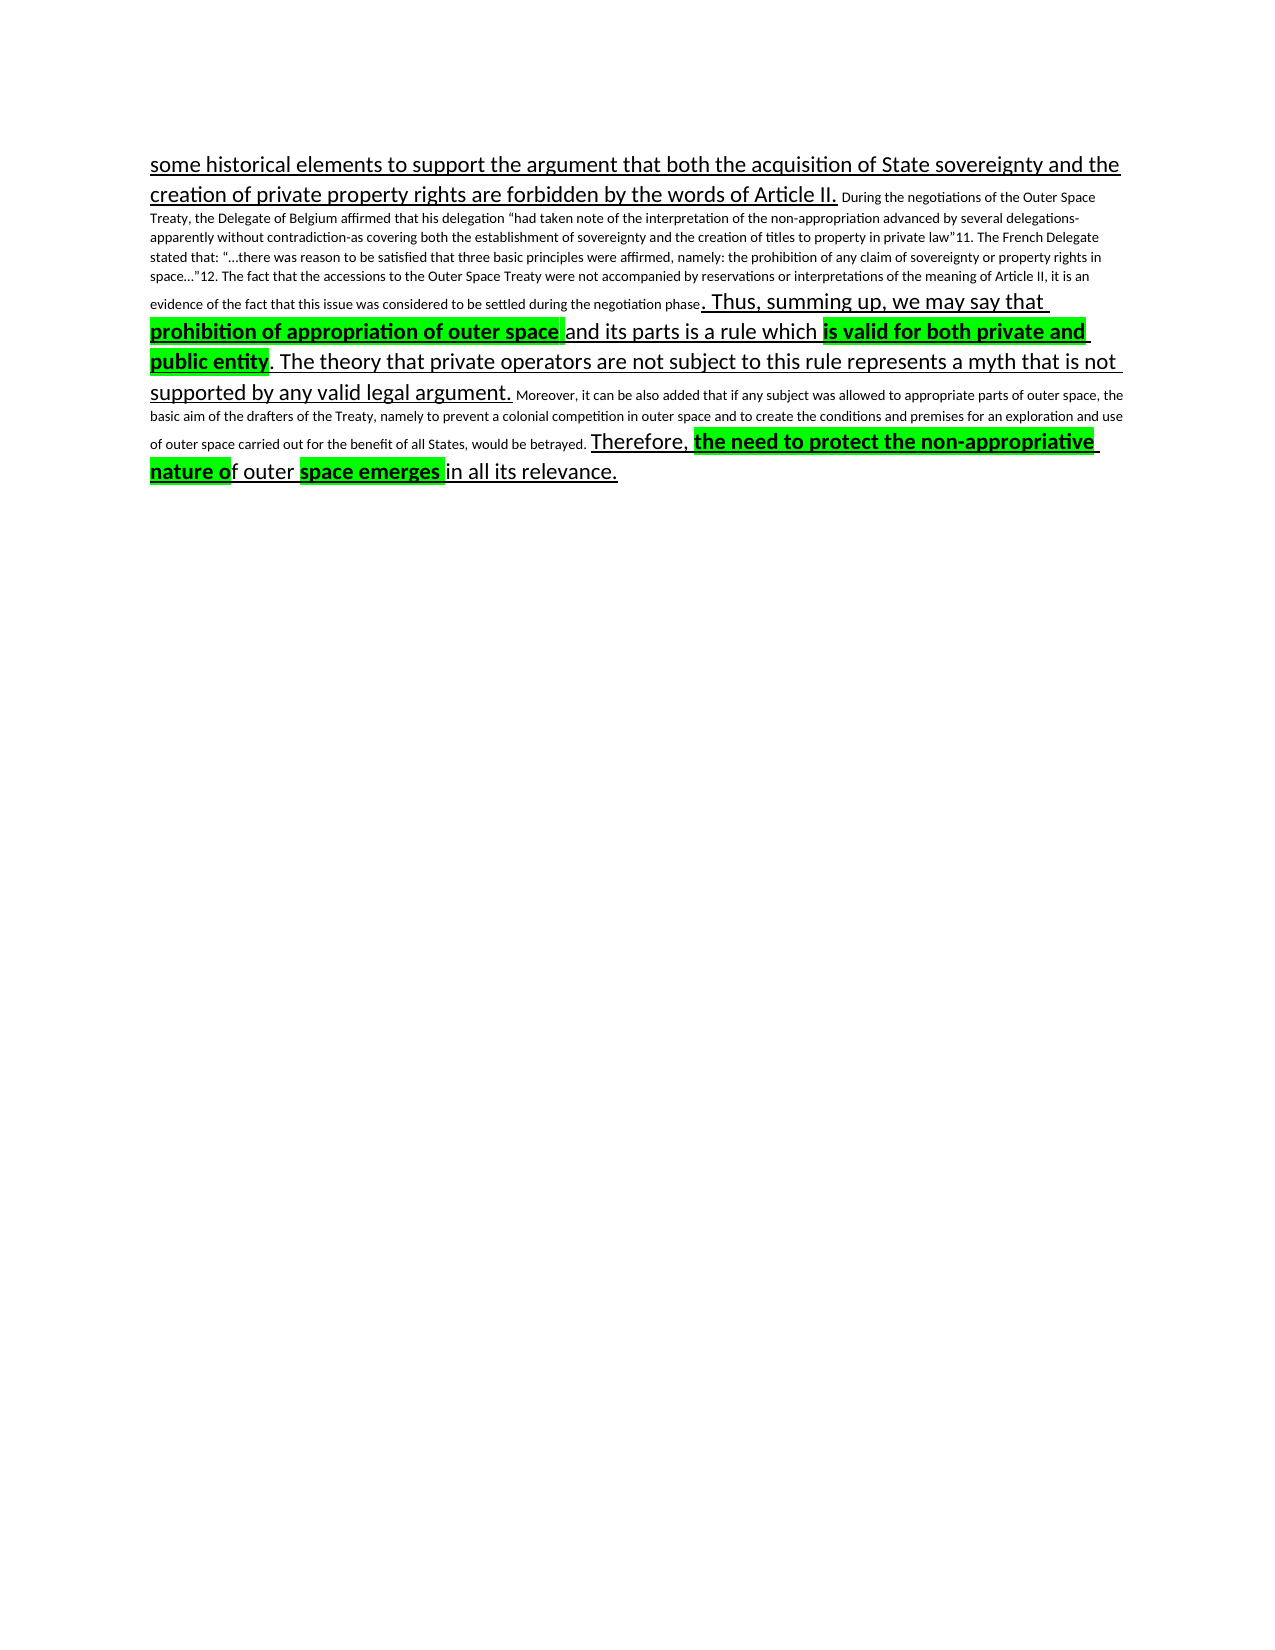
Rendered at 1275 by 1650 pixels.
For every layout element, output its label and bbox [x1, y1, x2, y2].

text [150, 150, 1125, 485]
